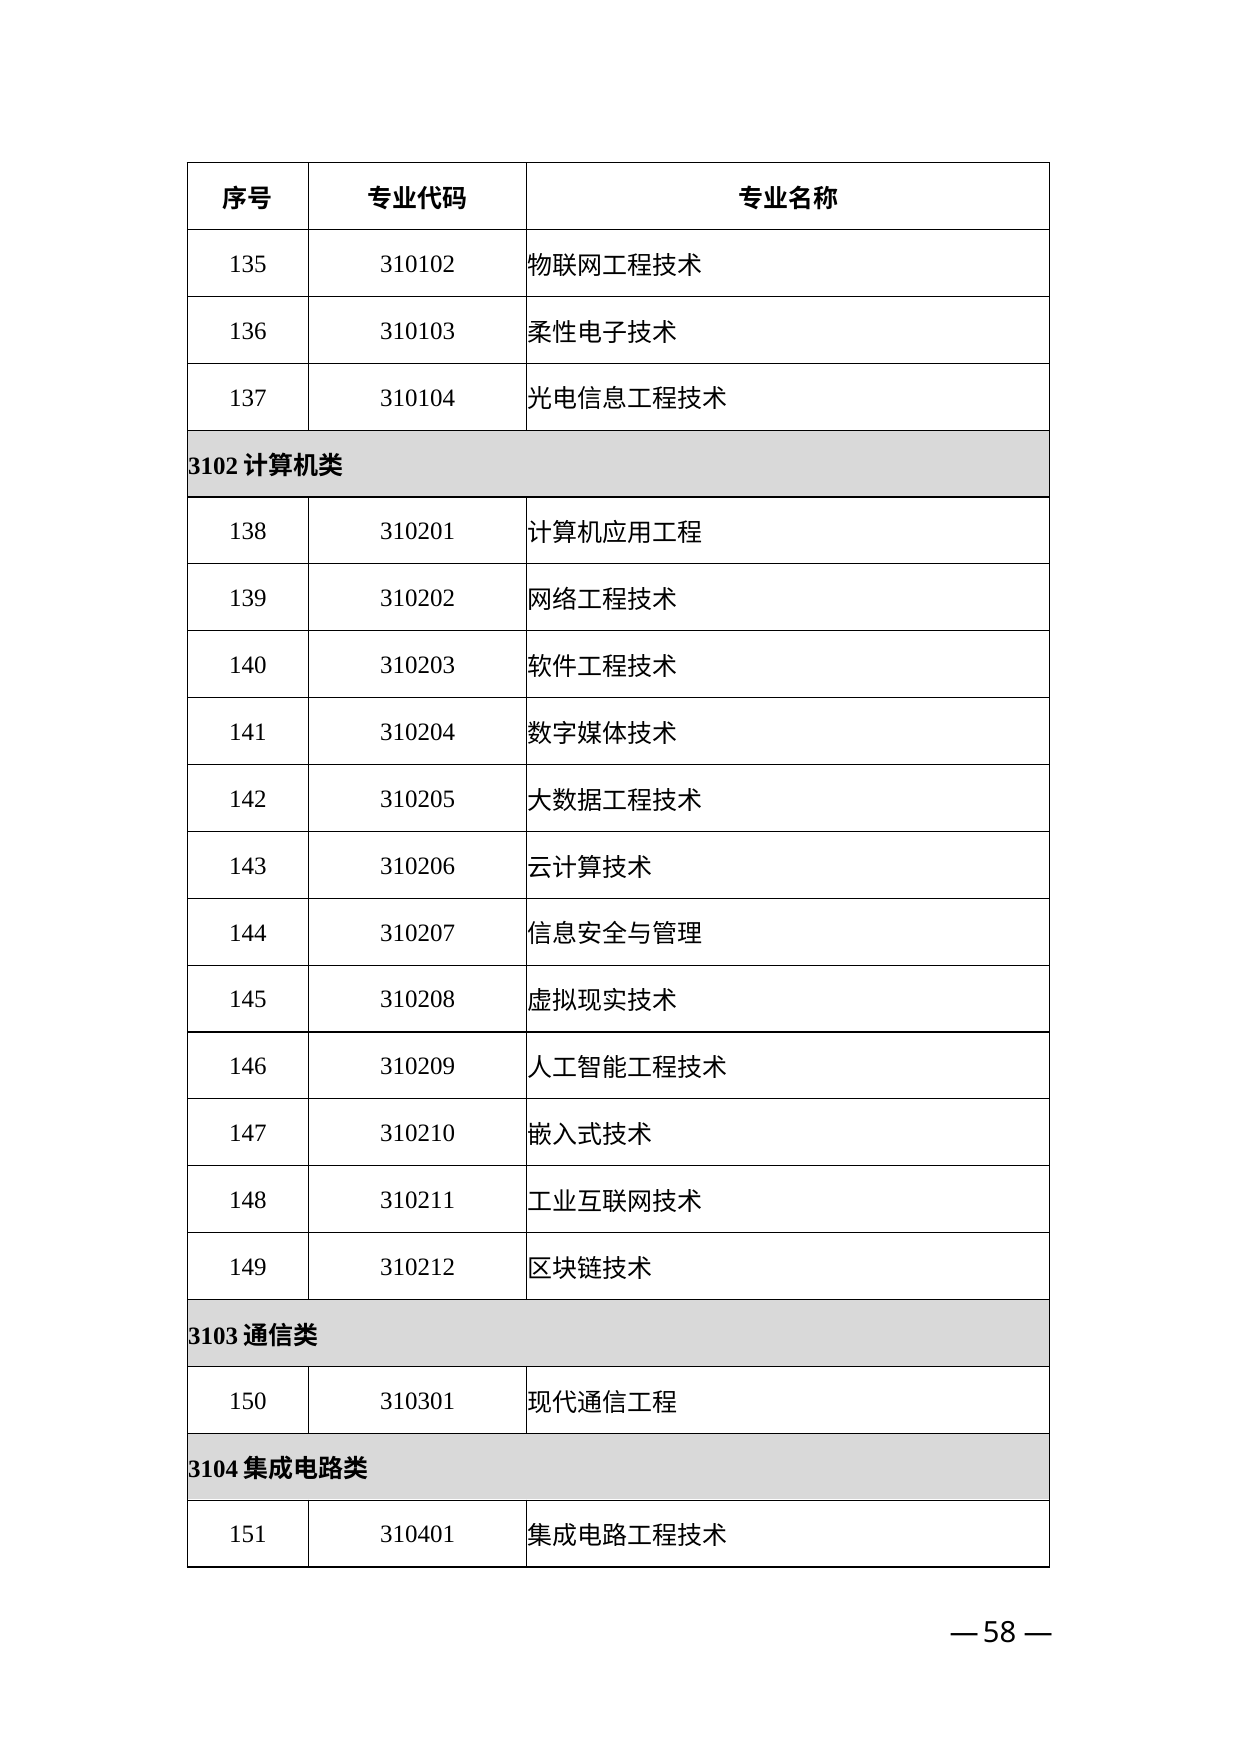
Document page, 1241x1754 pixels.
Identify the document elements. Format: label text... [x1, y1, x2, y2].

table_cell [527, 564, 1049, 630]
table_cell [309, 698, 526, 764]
table_header 序号 [188, 163, 308, 229]
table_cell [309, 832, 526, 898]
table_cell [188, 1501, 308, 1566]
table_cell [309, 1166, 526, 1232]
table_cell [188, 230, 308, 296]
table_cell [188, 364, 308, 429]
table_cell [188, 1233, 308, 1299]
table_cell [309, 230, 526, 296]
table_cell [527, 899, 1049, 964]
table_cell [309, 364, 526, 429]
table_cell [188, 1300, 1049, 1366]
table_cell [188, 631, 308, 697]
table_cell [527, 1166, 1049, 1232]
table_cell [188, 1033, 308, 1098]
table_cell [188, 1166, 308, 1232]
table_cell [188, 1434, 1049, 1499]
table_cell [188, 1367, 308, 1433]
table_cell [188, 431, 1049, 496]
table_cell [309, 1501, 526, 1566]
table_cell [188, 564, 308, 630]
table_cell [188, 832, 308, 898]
table_header 专业代码 [309, 163, 526, 229]
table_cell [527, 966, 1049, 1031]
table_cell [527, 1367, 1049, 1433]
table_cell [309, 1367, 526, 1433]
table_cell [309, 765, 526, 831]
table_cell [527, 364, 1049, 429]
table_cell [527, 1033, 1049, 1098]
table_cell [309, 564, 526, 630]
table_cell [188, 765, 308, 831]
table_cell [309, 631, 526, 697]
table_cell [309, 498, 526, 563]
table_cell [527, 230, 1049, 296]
table_header 专业名称 [527, 163, 1049, 229]
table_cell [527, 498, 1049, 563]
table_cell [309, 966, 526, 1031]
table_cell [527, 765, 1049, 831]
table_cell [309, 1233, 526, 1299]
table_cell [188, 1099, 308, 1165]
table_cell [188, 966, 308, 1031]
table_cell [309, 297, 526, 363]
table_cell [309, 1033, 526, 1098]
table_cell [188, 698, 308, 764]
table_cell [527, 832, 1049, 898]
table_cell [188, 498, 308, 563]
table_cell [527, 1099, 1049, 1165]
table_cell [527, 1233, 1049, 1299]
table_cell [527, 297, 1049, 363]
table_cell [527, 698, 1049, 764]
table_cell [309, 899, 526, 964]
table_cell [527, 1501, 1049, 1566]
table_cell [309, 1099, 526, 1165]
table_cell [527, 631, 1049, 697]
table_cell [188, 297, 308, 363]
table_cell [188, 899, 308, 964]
